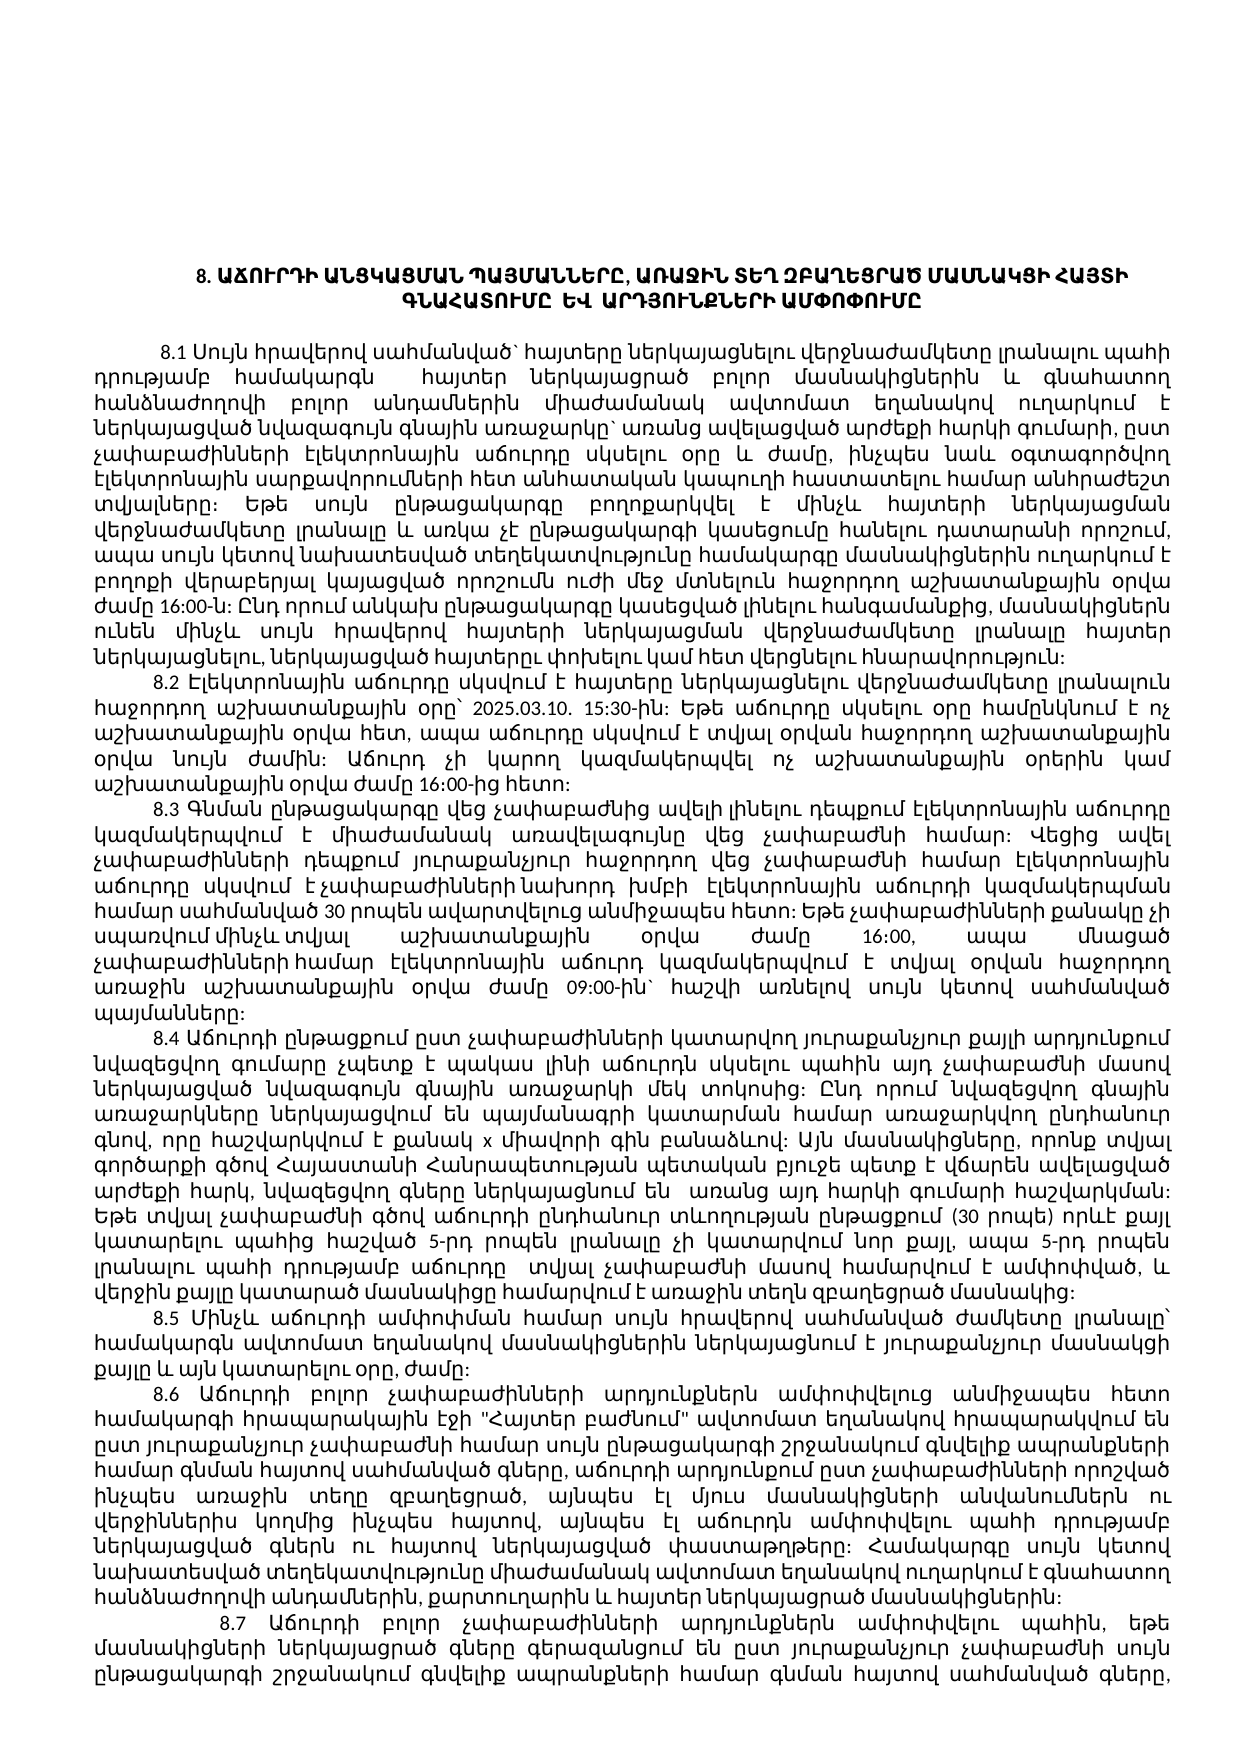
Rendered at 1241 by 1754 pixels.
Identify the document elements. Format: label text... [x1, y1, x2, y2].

text 8.5 Մինչև աճուրդի ամփոփման համար սույն հրավերով սահմանված ժամկետը լրանալը՝ համակարգն ավտոմատ եղանակով մասնակիցներին ներկայացնում է յուրաքանչյուր մասնակցի քայլը և այն կատարելու օրը, ժամը: [94, 1305, 1171, 1381]
text ԳՆԱՀԱՏՈՒՄԸ ԵՎ ԱՐԴՅՈՒՆՔՆԵՐԻ ԱՄՓՈՓՈՒՄԸ [94, 288, 1171, 314]
text 8.6 Աճուրդի բոլոր չափաբաժինների արդյունքներն ամփոփվելուց անմիջապես հետո համակարգի հրապարակային էջի "Հայտեր բաժնում" ավտոմատ եղանակով հրապարակվում են ըստ յուրաքանչյուր չափաբաժնի համար սույն ընթացակարգի շրջանակում գնվելիք ապրանքների համար գնման հայտով սահմանված գները, աճուրդի արդյունքում ըստ չափաբաժինների որոշված ինչպես առաջին տեղը զբաղեցրած, այնպես էլ մյուս մասնակիցների անվանումներն ու վերջիններիս կողմից ինչպես հայտով, այնպես էլ աճուրդն ամփոփվելու պահի դրությամբ ներկայացված գներն ու հայտով ներկայացված փաստաթղթերը: Համակարգը սույն կետով նախատեսված տեղեկատվությունը միաժամանակ ավտոմատ եղանակով ուղարկում է գնահատող հանձնաժողովի անդամներին, քարտուղարին և հայտեր ներկայացրած մասնակիցներին: [94, 1381, 1171, 1610]
text 8.4 Աճուրդի ընթացքում ըստ չափաբաժինների կատարվող յուրաքանչյուր քայլի արդյունքում նվազեցվող գումարը չպետք է պակաս լինի աճուրդն սկսելու պահին այդ չափաբաժնի մասով ներկայացված նվազագույն գնային առաջարկի մեկ տոկոսից: Ընդ որում նվազեցվող գնային առաջարկները ներկայացվում են պայմանագրի կատարման համար առաջարկվող ընդհանուր գնով, որը հաշվարկվում է քանակ x միավորի գին բանաձևով: Այն մասնակիցները, որոնք տվյալ գործարքի գծով Հայաստանի Հանրապետության պետական բյուջե պետք է վճարեն ավելացված արժեքի հարկ, նվազեցվող գները ներկայացնում են առանց այդ հարկի գումարի հաշվարկման: Եթե տվյալ չափաբաժնի գծով աճուրդի ընդհանուր տևողության ընթացքում (30 րոպե) որևէ քայլ կատարելու պահից հաշված 5-րդ րոպեն լրանալը չի կատարվում նոր քայլ, ապա 5-րդ րոպեն լրանալու պահի դրությամբ աճուրդը տվյալ չափաբաժնի մասով համարվում է ամփոփված, և վերջին քայլը կատարած մասնակիցը համարվում է առաջին տեղն զբաղեցրած մասնակից: [94, 1025, 1171, 1305]
text 8.3 Գնման ընթացակարգը վեց չափաբաժնից ավելի լինելու դեպքում էլեկտրոնային աճուրդը կազմակերպվում է միաժամանակ առավելագույնը վեց չափաբաժնի համար: Վեցից ավել չափաբաժինների դեպքում յուրաքանչյուր հաջորդող վեց չափաբաժնի համար էլեկտրոնային աճուրդը սկսվում է չափաբաժինների նախորդ խմբի էլեկտրոնային աճուրդի կազմակերպման համար սահմանված 30 րոպեն ավարտվելուց անմիջապես հետո: Եթե չափաբաժինների քանակը չի սպառվում մինչև տվյալ աշխատանքային օրվա ժամը 16։00, ապա մնացած չափաբաժինների համար էլեկտրոնային աճուրդ կազմակերպվում է տվյալ օրվան հաջորդող առաջին աշխատանքային օրվա ժամը 09:00-ին` հաշվի առնելով սույն կետով սահմանված պայմանները: [94, 797, 1171, 1025]
text 8.2 Էլեկտրոնային աճուրդը սկսվում է հայտերը ներկայացնելու վերջնաժամկետը լրանալուն հաջորդող աշխատանքային օրը՝ 2025.03.10. 15:30 -ին: Եթե աճուրդը սկսելու օրը համընկնում է ոչ աշխատանքային օրվա հետ, ապա աճուրդը սկսվում է տվյալ օրվան հաջորդող աշխատանքային օրվա նույն ժամին: Աճուրդ չի կարող կազմակերպվել ոչ աշխատանքային օրերին կամ աշխատանքային օրվա ժամը 16։00-ից հետո: [94, 669, 1171, 797]
text 8. ԱՃՈՒՐԴԻ ԱՆՑԿԱՑՄԱՆ ՊԱՅՄԱՆՆԵՐԸ, ԱՌԱՋԻՆ ՏԵՂ ԶԲԱՂԵՑՐԱԾ ՄԱՍՆԱԿՑԻ ՀԱՅՏԻ [94, 263, 1171, 288]
text 8.1 Սույն հրավերով սահմանված` հայտերը ներկայացնելու վերջնաժամկետը լրանալու պահի դրությամբ համակարգն հայտեր ներկայացրած բոլոր մասնակիցներին և գնահատող հանձնաժողովի բոլոր անդամներին միաժամանակ ավտոմատ եղանակով ուղարկում է ներկայացված նվազագույն գնային առաջարկը` առանց ավելացված արժեքի հարկի գումարի, ըստ չափաբաժինների էլեկտրոնային աճուրդը սկսելու օրը և ժամը, ինչպես նաև օգտագործվող էլեկտրոնային սարքավորումների հետ անհատական կապուղի հաստատելու համար անհրաժեշտ տվյալները։ Եթե սույն ընթացակարգը բողոքարկվել է մինչև հայտերի ներկայացման վերջնաժամկետը լրանալը և առկա չէ ընթացակարգի կասեցումը հանելու դատարանի որոշում, ապա սույն կետով նախատեսված տեղեկատվությունը համակարգը մասնակիցներին ուղարկում է բողոքի վերաբերյալ կայացված որոշումն ուժի մեջ մտնելուն հաջորդող աշխատանքային օրվա ժամը 16:00-ն: Ընդ որում անկախ ընթացակարգը կասեցված լինելու հանգամանքից, մասնակիցներն ունեն մինչև սույն հրավերով հայտերի ներկայացման վերջնաժամկետը լրանալը հայտեր ներկայացնելու, ներկայացված հայտերըւ փոխելու կամ հետ վերցնելու հնարավորություն: [94, 339, 1171, 669]
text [94, 1610, 1171, 1686]
